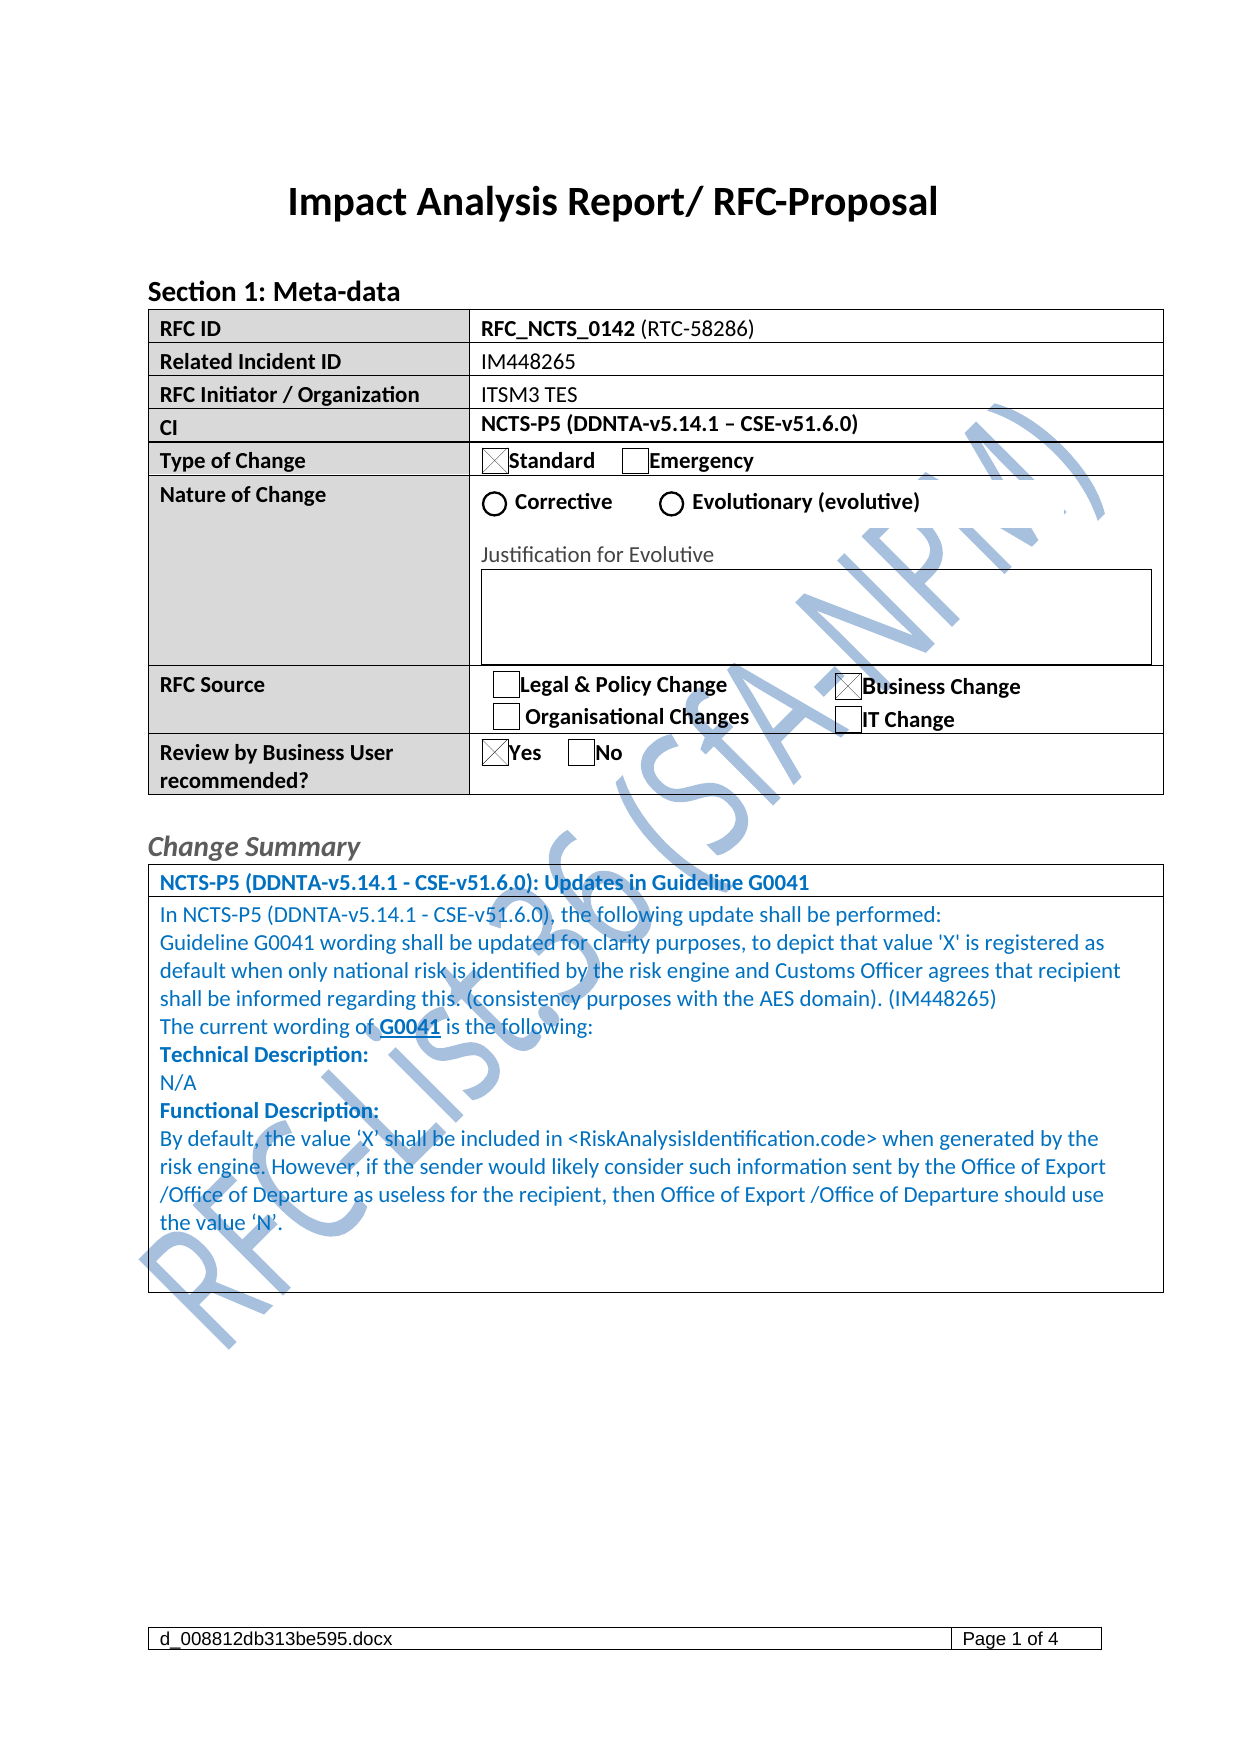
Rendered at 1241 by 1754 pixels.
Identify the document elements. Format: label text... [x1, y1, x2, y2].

table_header RFC_NCTS_0142 (RTC-58286) [470, 310, 1163, 342]
table_cell Related Incident ID [149, 343, 469, 375]
table_cell Nature of Change [149, 476, 469, 665]
table_cell [470, 666, 1163, 733]
table_cell Review by Business User recommended? [149, 734, 469, 794]
table_cell Standard Emergency [470, 443, 1163, 474]
table_cell ITSM3 TES [470, 376, 1163, 408]
table_cell RFC Initiator / Organization [149, 376, 469, 408]
table_cell Type of Change [149, 443, 469, 474]
table_cell CI [149, 409, 469, 441]
text Change Summary [148, 828, 1102, 864]
table_header RFC ID [149, 310, 469, 342]
table_cell IM448265 [470, 343, 1163, 375]
table_header NCTS-P5 (DDNTA-v5.14.1 - CSE-v51.6.0): Updates in Guideline G0041 [149, 865, 1163, 896]
table_cell NCTS-P5 (DDNTA-v5.14.1 – CSE-v51.6.0) [470, 409, 1163, 441]
table_cell In NCTS-P5 (DDNTA-v5.14.1 - CSE-v51.6.0), the following update shall be performed: Guideline G0041 wording shall be updated for clarity purposes, to depict that value 'X' is registered as default when only national risk is identified by the risk engine and Customs Officer agrees that recipient shall be informed regarding this. (consistency purposes with the AES domain). (IM448265) The current wording of G0041 is the following: Technical Description: N/A Functional Description: By default, the value ‘X’ shall be included in <RiskAnalysisIdentification.code> when generated by the risk engine. However, if the sender would likely consider such information sent by the Office of Export /Office of Departure as useless for the recipient, then Office of Export /Office of Departure should use the value ‘N’. [149, 897, 1163, 1292]
text Section 1: Meta-data [148, 273, 1102, 308]
table_cell Justification for Evolutive [470, 476, 1163, 665]
subtitle Impact Analysis Report/ RFC-Proposal [148, 175, 1102, 226]
table_cell RFC Source [149, 666, 469, 733]
table_cell Yes No [470, 734, 1163, 794]
